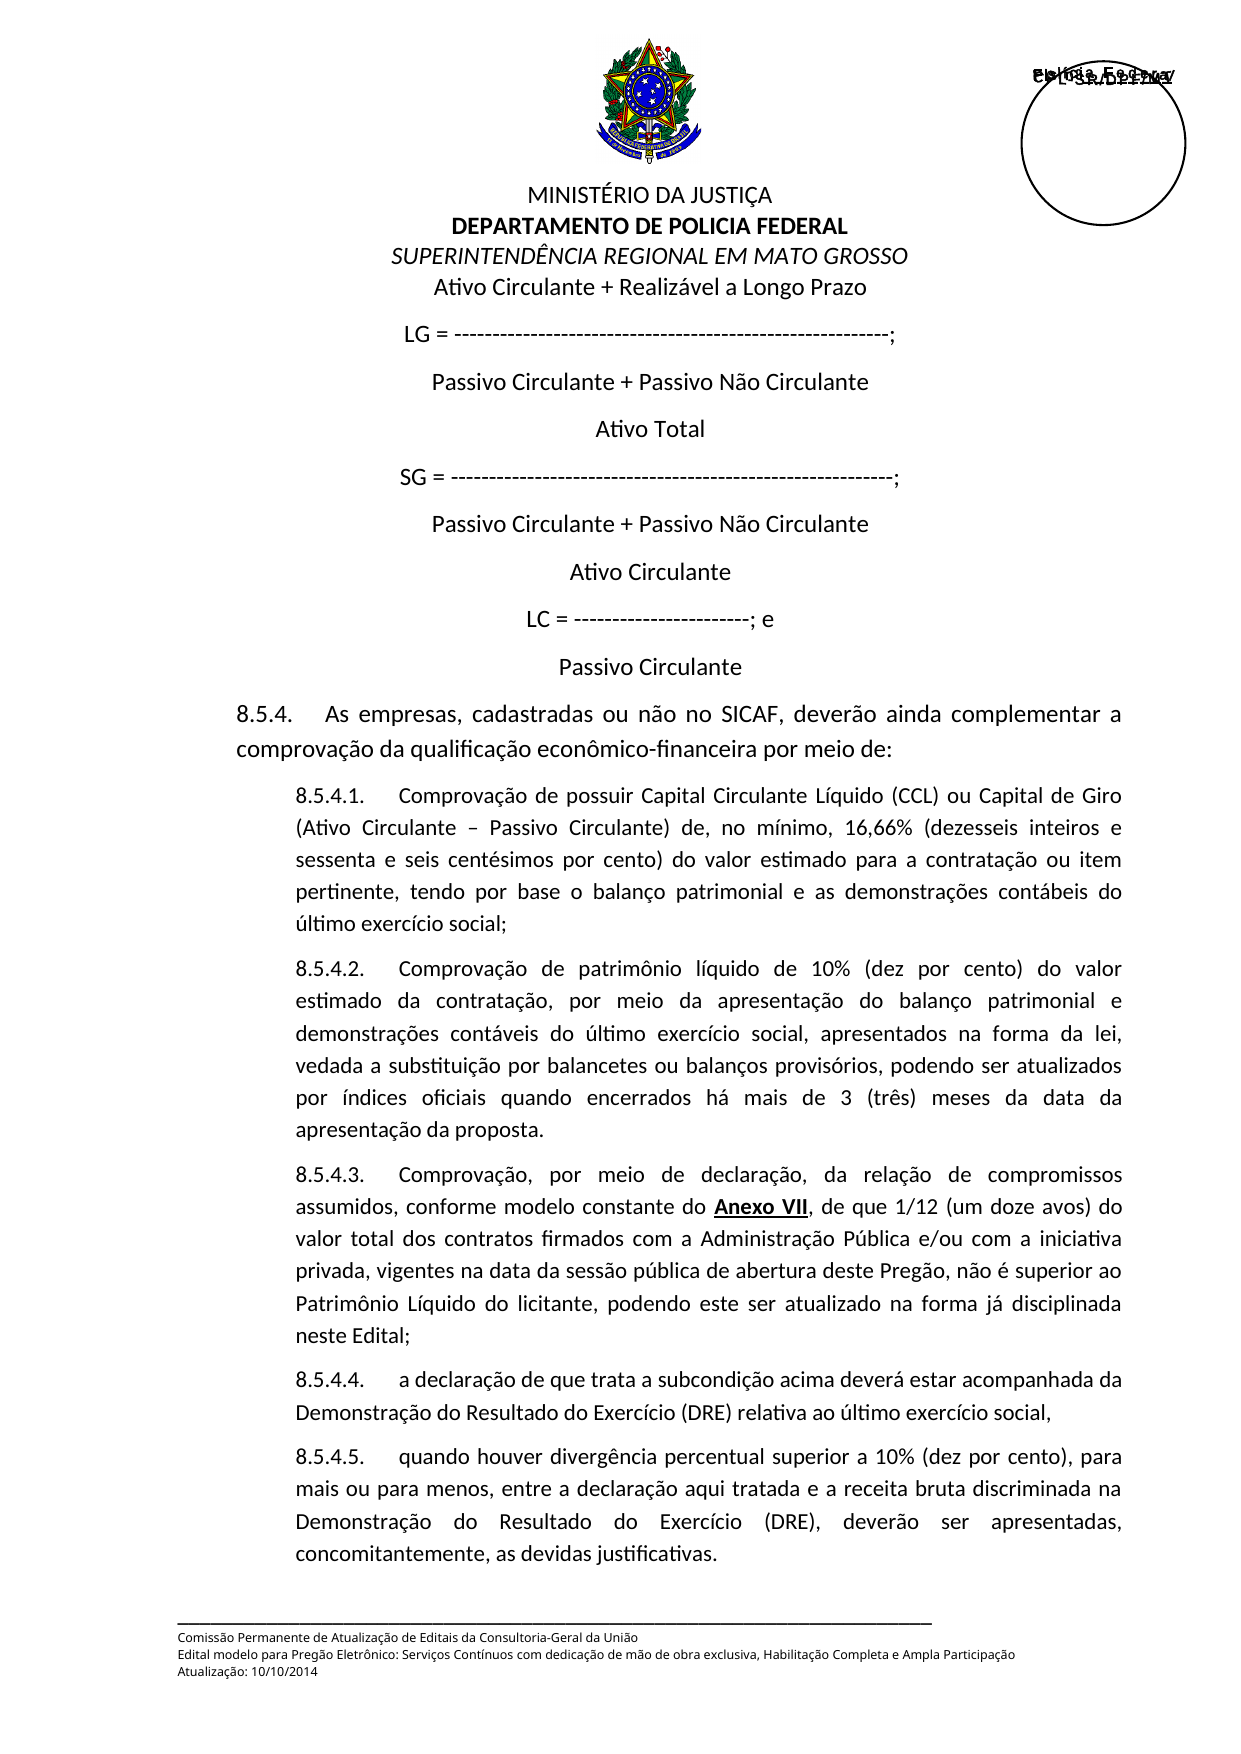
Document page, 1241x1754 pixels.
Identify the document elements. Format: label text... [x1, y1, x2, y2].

text SG = ----------------------------------------------------------; [177, 461, 1124, 491]
list a declaração de que trata a subcondição acima deverá estar acompanhada da Demonstração do Resultado do Exercício (DRE) relativa ao último exercício social, [295, 1366, 1124, 1426]
text Ativo Circulante [177, 556, 1124, 586]
text Passivo Circulante + Passivo Não Circulante [177, 508, 1124, 539]
list quando houver divergência percentual superior a 10% (dez por cento), para mais ou para menos, entre a declaração aqui tratada e a receita bruta discriminada na Demonstração do Resultado do Exercício (DRE), deverão ser apresentadas, concomitantemente, as devidas justificativas. [295, 1442, 1124, 1567]
text Passivo Circulante + Passivo Não Circulante [177, 366, 1124, 396]
list As empresas, cadastradas ou não no SICAF, deverão ainda complementar a comprovação da qualificação econômico-financeira por meio de: [236, 698, 1124, 764]
text Ativo Total [177, 413, 1124, 444]
list Comprovação de possuir Capital Circulante Líquido (CCL) ou Capital de Giro (Ativo Circulante – Passivo Circulante) de, no mínimo, 16,66% (dezesseis inteiros e sessenta e seis centésimos por cento) do valor estimado para a contratação ou item pertinente, tendo por base o balanço patrimonial e as demonstrações contábeis do último exercício social; [295, 781, 1124, 938]
text LC = -----------------------; e [177, 603, 1124, 634]
text Ativo Circulante + Realizável a Longo Prazo [177, 271, 1124, 301]
text Passivo Circulante [177, 651, 1124, 681]
picture [594, 34, 701, 163]
list Comprovação, por meio de declaração, da relação de compromissos assumidos, conforme modelo constante do Anexo VII, de que 1/12 (um doze avos) do valor total dos contratos firmados com a Administração Pública e/ou com a iniciativa privada, vigentes na data da sessão pública de abertura deste Pregão, não é superior ao Patrimônio Líquido do licitante, podendo este ser atualizado na forma já disciplinada neste Edital; [295, 1160, 1124, 1349]
text LG = ---------------------------------------------------------; [177, 318, 1124, 349]
list Comprovação de patrimônio líquido de 10% (dez por cento) do valor estimado da contratação, por meio da apresentação do balanço patrimonial e demonstrações contáveis do último exercício social, apresentados na forma da lei, vedada a substituição por balancetes ou balanços provisórios, podendo ser atualizados por índices oficiais quando encerrados há mais de 3 (três) meses da data da apresentação da proposta. [295, 954, 1124, 1143]
